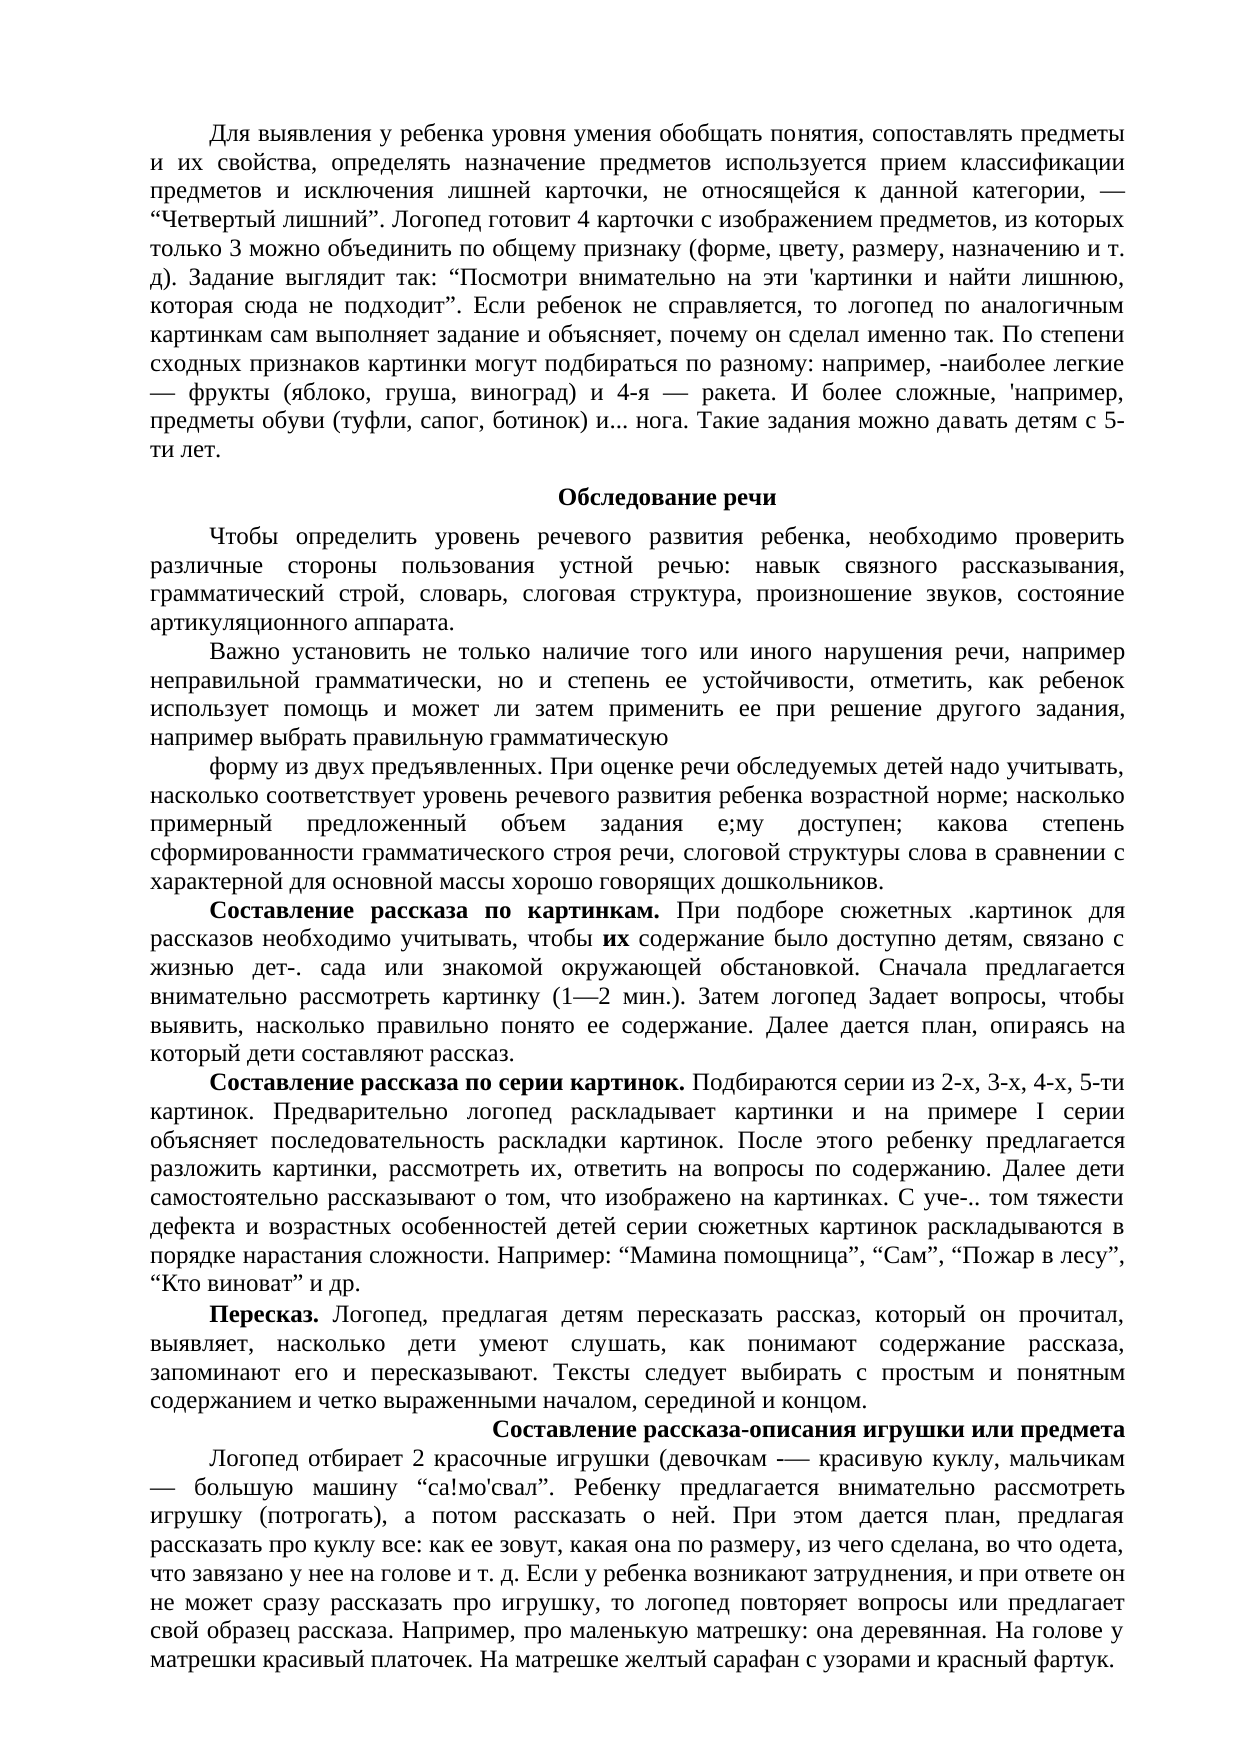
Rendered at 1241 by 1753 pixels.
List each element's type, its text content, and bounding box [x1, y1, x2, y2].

text форму из двух предъявленных. При оценке речи обследуемых детей надо учитывать, насколько соответствует уровень речевого развития ребенка возрастной норме; насколько примерный предложенный объем задания е;му доступен; какова степень сформированности грамматического строя речи, слоговой структуры слова в сравнении с характерной для основной массы хорошо говорящих дошкольников. [150, 751, 1125, 895]
text Пересказ. Логопед, предлагая детям пересказать рассказ, который он прочитал, выявляет, насколько дети умеют слушать, как понимают содержание рассказа, запоминают его и пересказывают. Тексты следует выбирать с простым и понятным содержанием и четко выраженными началом, серединой и концом. [150, 1299, 1125, 1414]
text Обследование речи [150, 482, 1125, 511]
text Составление рассказа по серии картинок. Подбираются серии из 2-х, 3-х, 4-х, 5-ти картинок. Предварительно логопед раскладывает картинки и на примере I серии объясняет последовательность раскладки картинок. После этого ребенку предлагается разложить картинки, рассмотреть их, ответить на вопросы по содержанию. Далее дети самостоятельно рассказывают о том, что изображено на картинках. С уче-.. том тяжести дефекта и возрастных особенностей детей серии сюжетных картинок раскладываются в порядке нарастания сложности. Например: “Мамина помощница”, “Сам”, “Пожар в лесу”, “Кто виноват” и др. [150, 1067, 1125, 1297]
text Составление рассказа-описания игрушки или предмета [150, 1414, 1125, 1443]
text Чтобы определить уровень речевого развития ребенка, необходимо проверить различные стороны пользования устной речью: навык связного рассказывания, грамматический строй, словарь, слоговая структура, произношение звуков, состояние артикуляционного аппарата. [150, 521, 1125, 636]
text Составление рассказа по картинкам. При подборе сюжетных .картинок для рассказов необходимо учитывать, чтобы их содержание было доступно детям, связано с жизнью дет-. сада или знакомой окружающей обстановкой. Сначала предлагается внимательно рассмотреть картинку (1—2 мин.). Затем логопед Задает вопросы, чтобы выявить, насколько правильно понято ее содержание. Далее дается план, опираясь на который дети составляют рассказ. [150, 895, 1125, 1067]
text Важно установить не только наличие того или иного нарушения речи, например неправильной грамматически, но и степень ее устойчивости, отметить, как ребенок использует помощь и может ли затем применить ее при решение другого задания, например выбрать правильную грамматическую [150, 636, 1125, 751]
text Для выявления у ребенка уровня умения обобщать понятия, сопоставлять предметы и их свойства, определять назначение предметов используется прием классификации предметов и исключения лишней карточки, не относящейся к данной категории, — “Четвертый лишний”. Логопед готовит 4 карточки с изображением предметов, из которых только 3 можно объединить по общему признаку (форме, цвету, размеру, назначению и т. д). Задание выглядит так: “Посмотри внимательно на эти 'картинки и найти лишнюю, которая сюда не подходит”. Если ребенок не справляется, то логопед по аналогичным картинкам сам выполняет задание и объясняет, почему он сделал именно так. По степени сходных признаков картинки могут подбираться по разному: например, -наиболее легкие — фрукты (яблоко, груша, виноград) и 4-я — ракета. И более сложные, 'например, предметы обуви (туфли, сапог, ботинок) и... нога. Такие задания можно давать детям с 5-ти лет. [150, 118, 1125, 463]
text Логопед отбирает 2 красочные игрушки (девочкам -— красивую куклу, мальчикам — большую машину “са!мо'свал”. Ребенку предлагается внимательно рассмотреть игрушку (потрогать), а потом рассказать о ней. При этом дается план, предлагая рассказать про куклу все: как ее зовут, какая она по размеру, из чего сделана, во что одета, что завязано у нее на голове и т. д. Если у ребенка возникают затруднения, и при ответе он не может сразу рассказать про игрушку, то логопед повторяет вопросы или предлагает свой образец рассказа. Например, про маленькую матрешку: она деревянная. На голове у матрешки красивый платочек. На матрешке желтый сарафан с узорами и красный фартук. [150, 1443, 1125, 1673]
